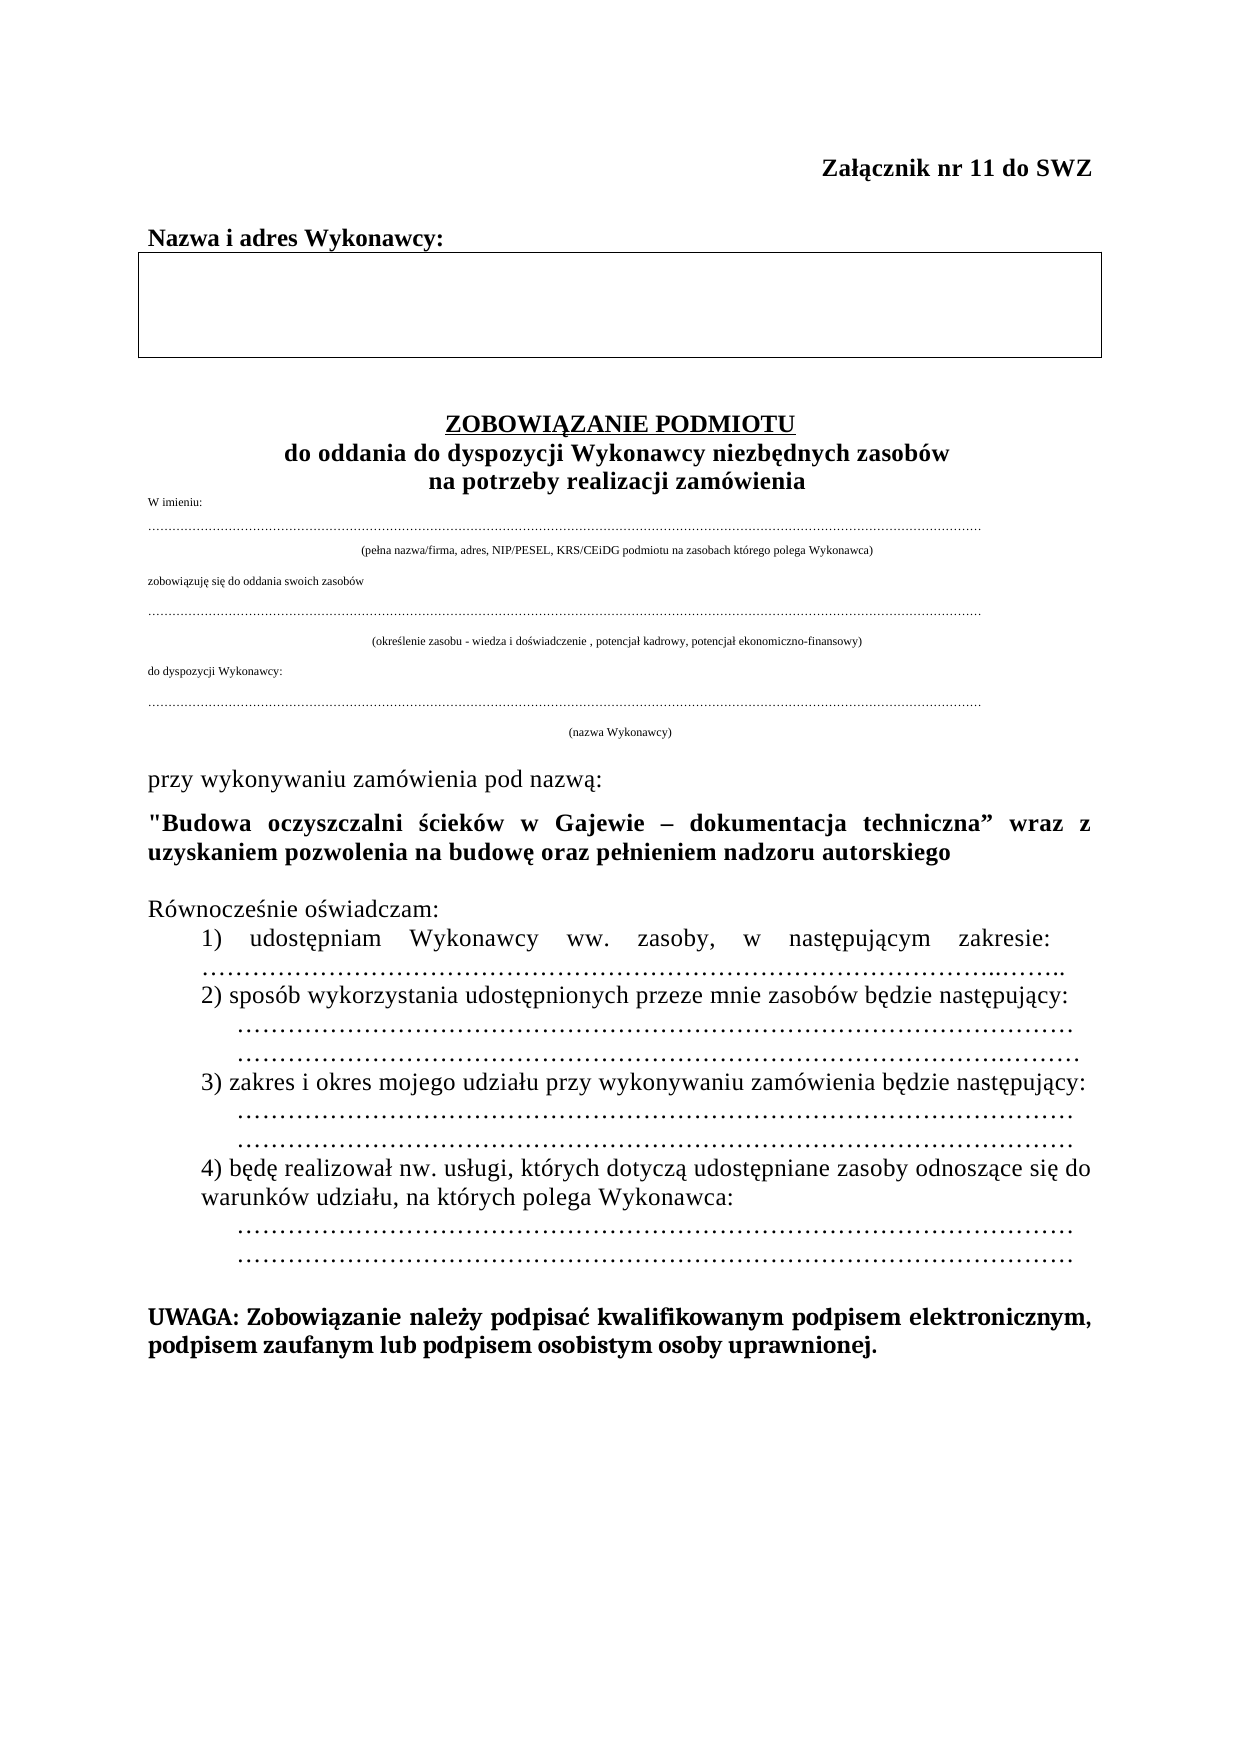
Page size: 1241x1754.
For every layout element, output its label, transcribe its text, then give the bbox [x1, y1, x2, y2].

text W imieniu: [148, 495, 1087, 519]
text ……………………………………………………………………………………………………………………………………………………………………………………… [148, 604, 1087, 628]
text (pełna nazwa/firma, adres, NIP/PESEL, KRS/CEiDG podmiotu na zasobach którego polega Wykonawca) [148, 543, 1087, 567]
text (nazwa Wykonawcy) [148, 725, 1093, 749]
text ……………………………………………………………………………………………………………………………………………………………………………………… [148, 695, 1087, 719]
text ……………………………………………………………………………………………………………………………………………………………………….……… [236, 1009, 1093, 1067]
text 2) sposób wykorzystania udostępnionych przeze mnie zasobów będzie następujący: [201, 980, 1093, 1009]
text do dyspozycji Wykonawcy: [148, 664, 1087, 688]
text do oddania do dyspozycji Wykonawcy niezbędnych zasobów [148, 438, 1087, 466]
text na potrzeby realizacji zamówienia [148, 466, 1087, 495]
text ……………………………………………………………………………………………………………………………………………………………………………… [236, 1095, 1093, 1153]
text UWAGA: Zobowiązanie należy podpisać kwalifikowanym podpisem elektronicznym, podpisem zaufanym lub podpisem osobistym osoby uprawnionej. [148, 1303, 1093, 1360]
text Nazwa i adres Wykonawcy: [148, 223, 1093, 252]
text Równocześnie oświadczam: [148, 894, 1093, 923]
text 1) udostępniam Wykonawcy ww. zasoby, w następującym zakresie: …………………………………………………………………………………..…….. [201, 923, 1093, 980]
text ……………………………………………………………………………………………………………………………………………………………………………………… [148, 519, 1087, 543]
text (określenie zasobu - wiedza i doświadczenie , potencjał kadrowy, potencjał ekonomiczno-finansowy) [148, 634, 1087, 658]
text ……………………………………………………………………………………………………………………………………………………………………………… [236, 1210, 1093, 1268]
text 4) będę realizował nw. usługi, których dotyczą udostępniane zasoby odnoszące się do warunków udziału, na których polega Wykonawca: [201, 1153, 1093, 1210]
text Załącznik nr 11 do SWZ [148, 153, 1093, 182]
text przy wykonywaniu zamówienia pod nazwą: [148, 764, 1093, 793]
text ZOBOWIĄZANIE PODMIOTU [148, 409, 1093, 438]
text zobowiązuję się do oddania swoich zasobów [148, 573, 1087, 598]
text 3) zakres i okres mojego udziału przy wykonywaniu zamówienia będzie następujący: [201, 1067, 1093, 1095]
text "Budowa oczyszczalni ścieków w Gajewie – dokumentacja techniczna” wraz z uzyskaniem pozwolenia na budowę oraz pełnieniem nadzoru autorskiego [148, 808, 1093, 865]
